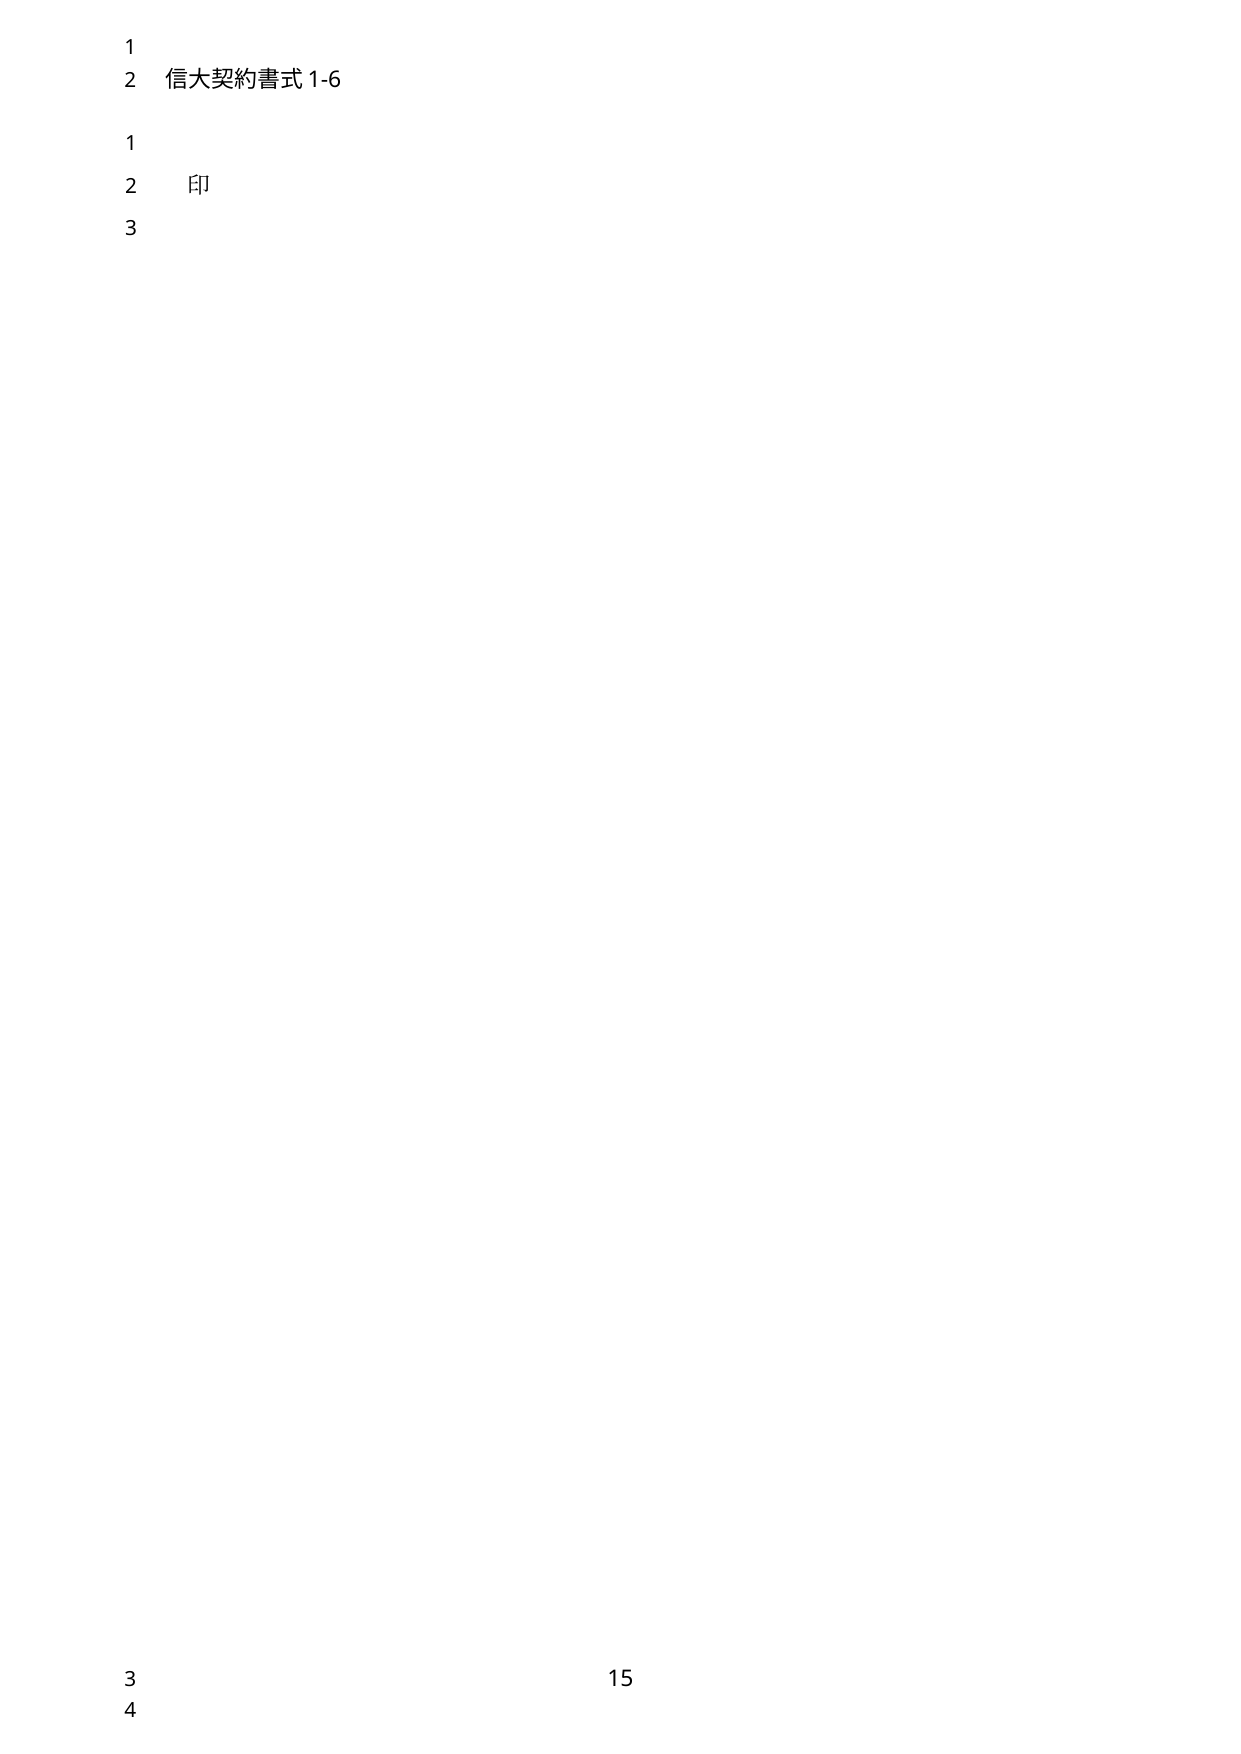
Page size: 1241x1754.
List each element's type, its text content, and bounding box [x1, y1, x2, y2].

text 印 [187, 119, 1074, 205]
